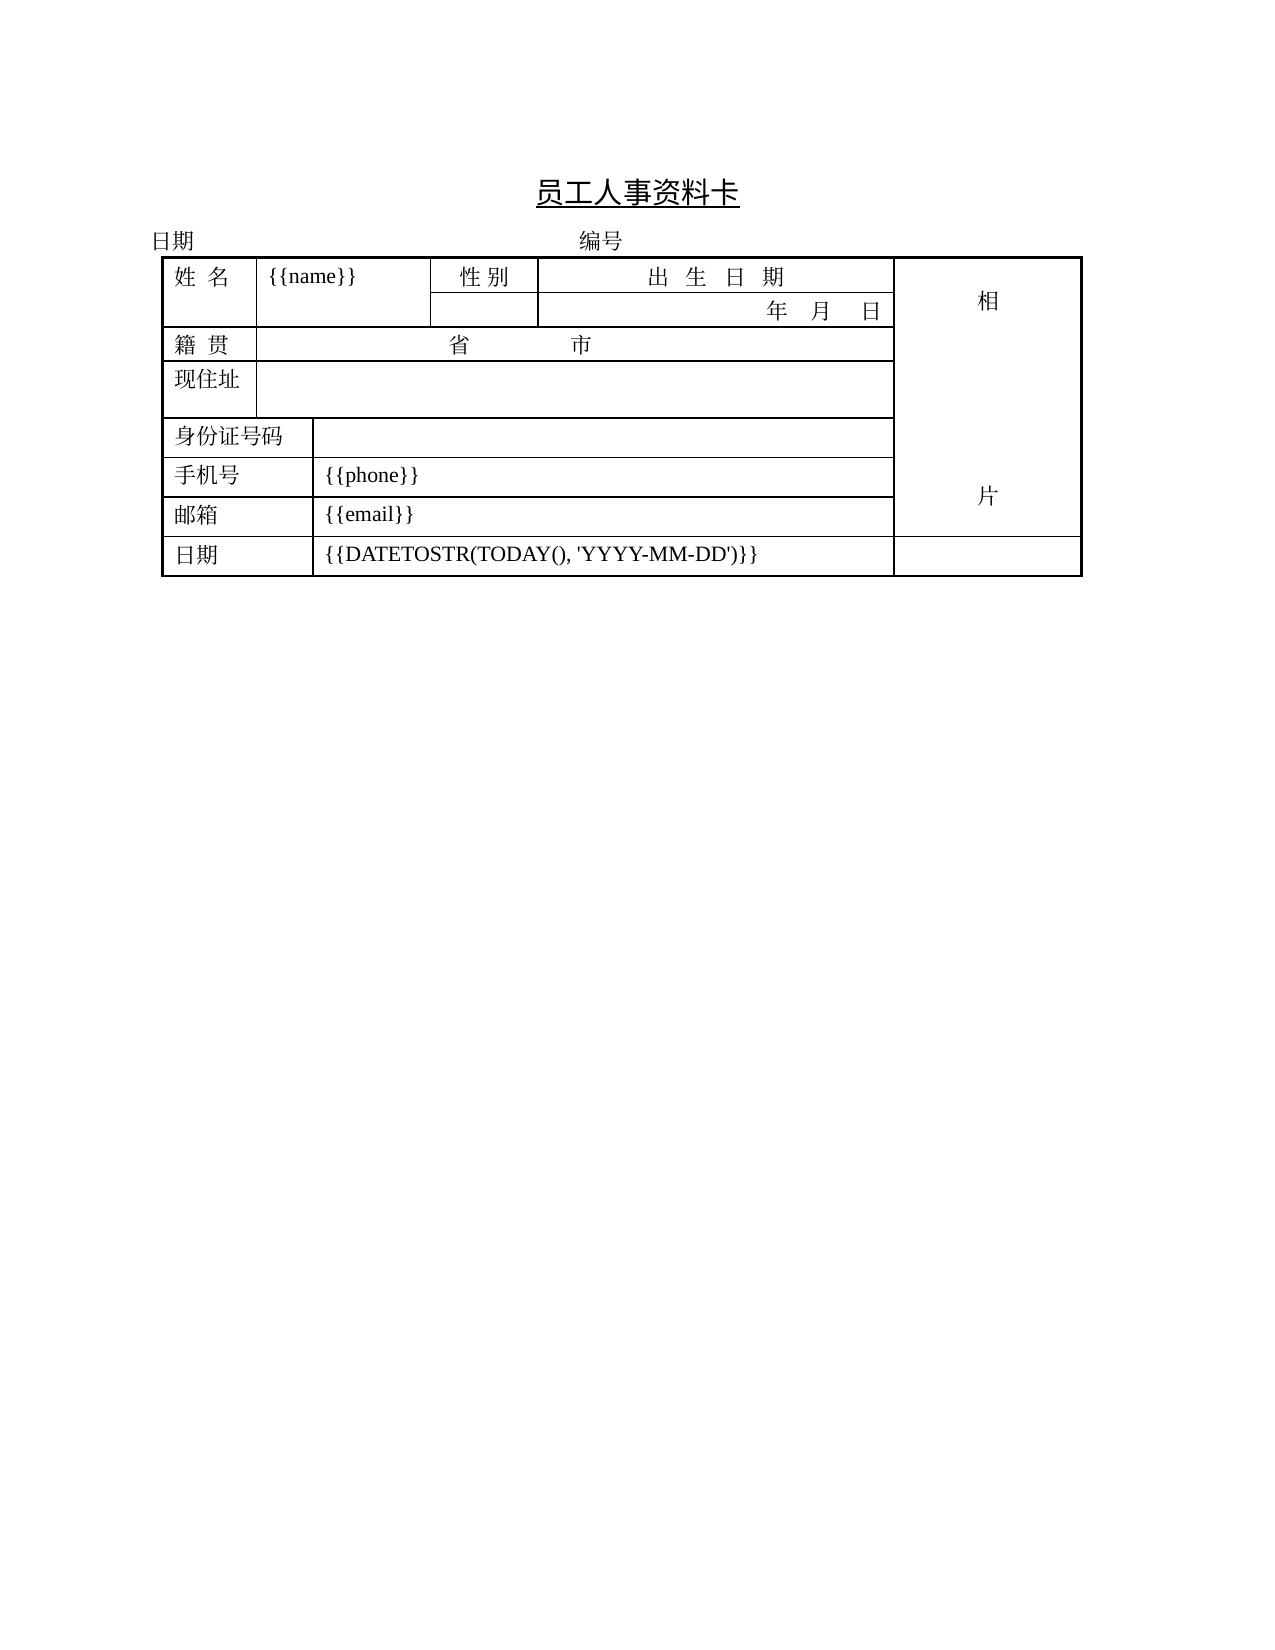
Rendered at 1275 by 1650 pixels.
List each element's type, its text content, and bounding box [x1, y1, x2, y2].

table_cell 籍 贯 [164, 328, 256, 360]
table_cell [431, 293, 537, 326]
table_cell {{phone}} [314, 458, 893, 496]
table_header 姓 名 [164, 259, 256, 326]
table_header 相 片 [895, 259, 1080, 536]
text 员工人事资料卡 [150, 159, 1125, 224]
text 日期 编号 [150, 224, 1125, 256]
table_cell 身份证号码 [164, 419, 312, 457]
table_cell [257, 362, 893, 417]
table_cell {{DATETOSTR(TODAY(), 'YYYY-MM-DD')}} [314, 537, 893, 575]
table_cell 省 市 [257, 328, 893, 360]
table_header {{name}} [257, 259, 430, 326]
table_header 性 别 [431, 259, 537, 292]
table_cell 邮箱 [164, 498, 312, 536]
table_cell 日期 [164, 537, 312, 575]
table_cell 手机号 [164, 458, 312, 496]
table_cell 现住址 [164, 362, 256, 417]
table_header 出 生 日 期 [539, 259, 893, 292]
table_cell [314, 419, 893, 457]
table_cell {{email}} [314, 498, 893, 536]
table_cell [895, 537, 1080, 575]
table_cell 年 月 日 [539, 293, 893, 326]
